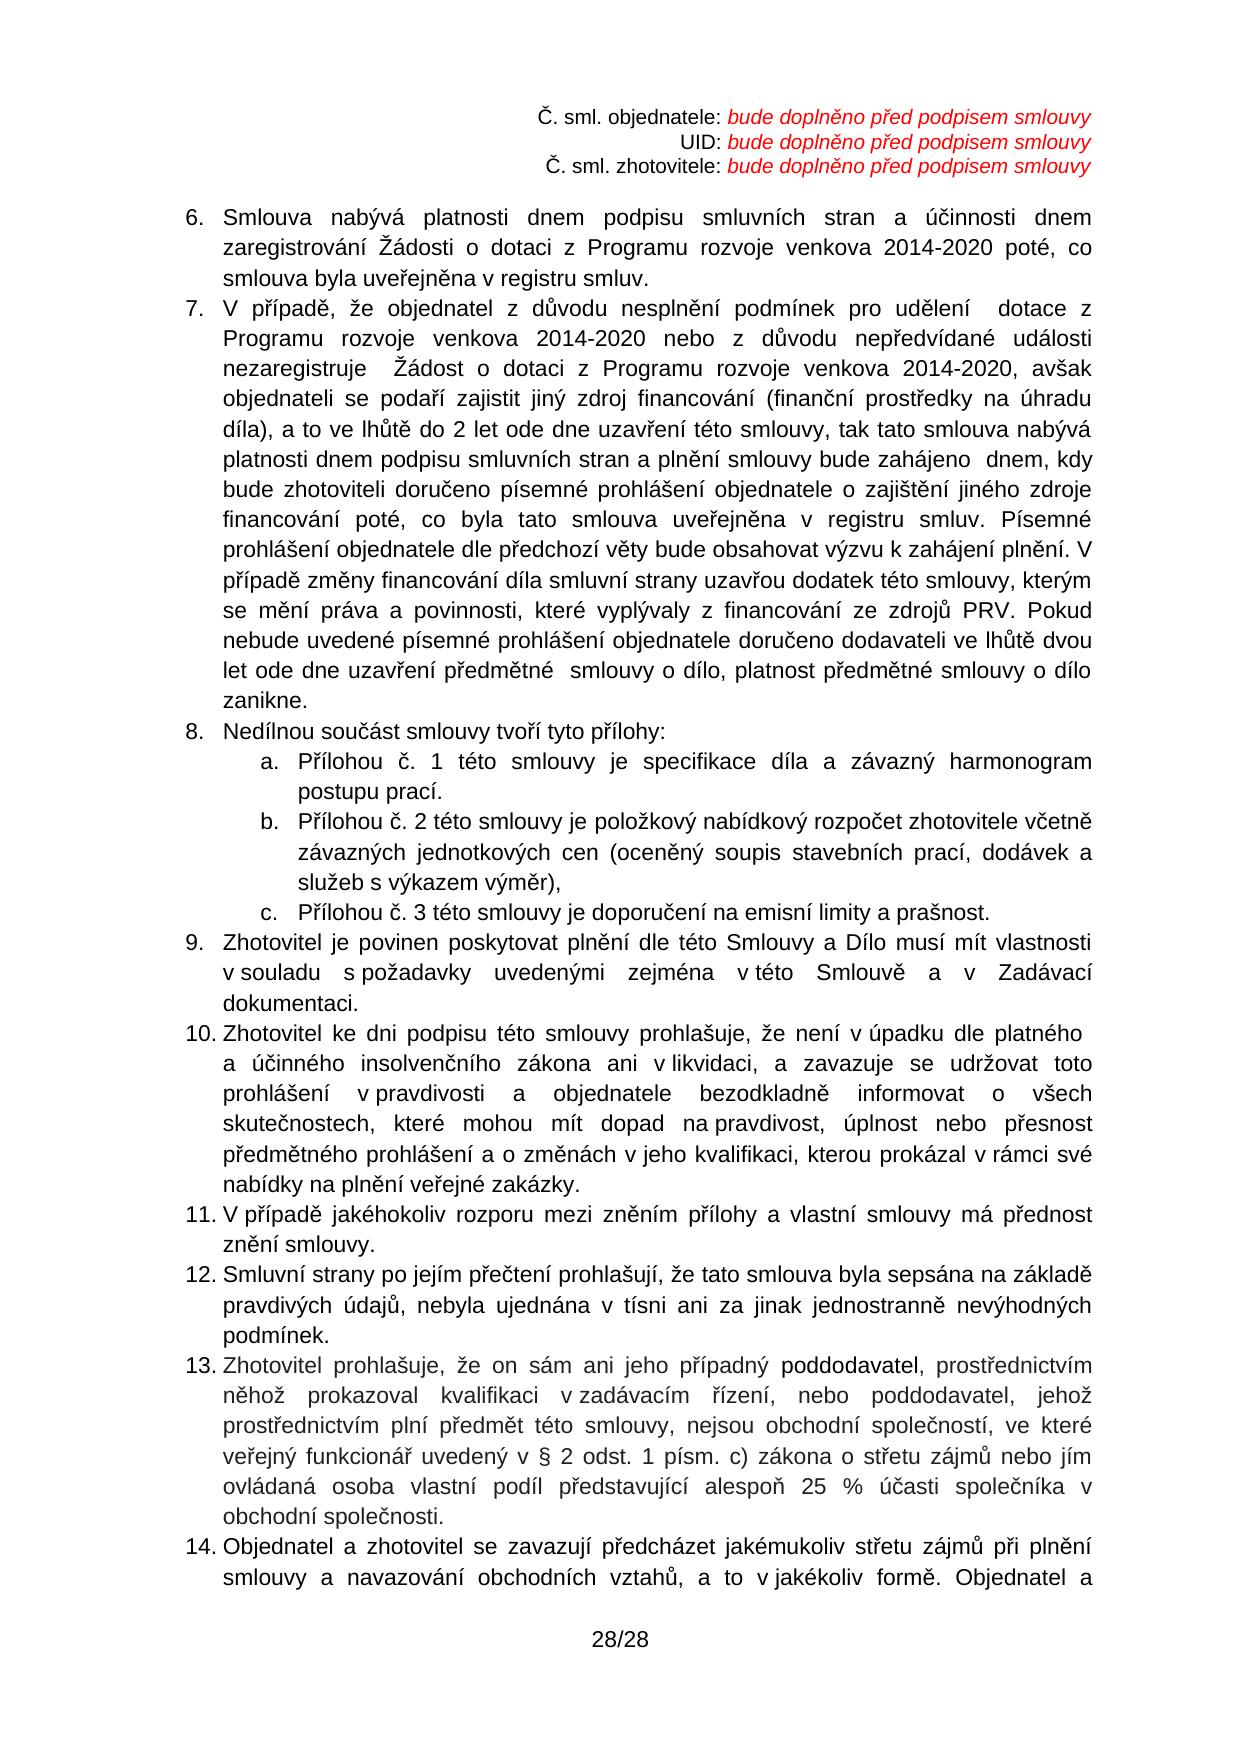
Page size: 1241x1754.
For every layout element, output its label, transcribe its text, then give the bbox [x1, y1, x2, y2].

list Smluvní strany po jejím přečtení prohlašují, že tato smlouva byla sepsána na základě pravdivých údajů, nebyla ujednána v tísni ani za jinak jednostranně nevýhodných podmínek. [185, 1261, 1093, 1348]
list Přílohou č. 1 této smlouvy je specifikace díla a závazný harmonogram postupu prací. [260, 748, 1093, 804]
list Zhotovitel prohlašuje, že on sám ani jeho případný poddodavatel, prostřednictvím něhož prokazoval kvalifikaci v zadávacím řízení, nebo poddodavatel, jehož prostřednictvím plní předmět této smlouvy, nejsou obchodní společností, ve které veřejný funkcionář uvedený v § 2 odst. 1 písm. c) zákona o střetu zájmů nebo jím ovládaná osoba vlastní podíl představující alespoň 25 % účasti společníka v obchodní společnosti. [185, 1352, 1093, 1529]
list Smlouva nabývá platnosti dnem podpisu smluvních stran a účinnosti dnem zaregistrování Žádosti o dotaci z Programu rozvoje venkova 2014-2020 poté, co smlouva byla uveřejněna v registru smluv. [185, 204, 1093, 291]
list Přílohou č. 3 této smlouvy je doporučení na emisní limity a prašnost. [260, 899, 1093, 925]
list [185, 1533, 1093, 1590]
list Zhotovitel je povinen poskytovat plnění dle této Smlouvy a Dílo musí mít vlastnosti v souladu s požadavky uvedenými zejména v této Smlouvě a v Zadávací dokumentaci. [185, 929, 1093, 1016]
list Nedílnou součást smlouvy tvoří tyto přílohy: [185, 718, 1093, 744]
list V případě jakéhokoliv rozporu mezi zněním přílohy a vlastní smlouvy má přednost znění smlouvy. [185, 1201, 1093, 1257]
list V případě, že objednatel z důvodu nesplnění podmínek pro udělení dotace z Programu rozvoje venkova 2014-2020 nebo z důvodu nepředvídané události nezaregistruje Žádost o dotaci z Programu rozvoje venkova 2014-2020, avšak objednateli se podaří zajistit jiný zdroj financování (finanční prostředky na úhradu díla), a to ve lhůtě do 2 let ode dne uzavření této smlouvy, tak tato smlouva nabývá platnosti dnem podpisu smluvních stran a plnění smlouvy bude zahájeno dnem, kdy bude zhotoviteli doručeno písemné prohlášení objednatele o zajištění jiného zdroje financování poté, co byla tato smlouva uveřejněna v registru smluv. Písemné prohlášení objednatele dle předchozí věty bude obsahovat výzvu k zahájení plnění. V případě změny financování díla smluvní strany uzavřou dodatek této smlouvy, kterým se mění práva a povinnosti, které vyplývaly z financování ze zdrojů PRV. Pokud nebude uvedené písemné prohlášení objednatele doručeno dodavateli ve lhůtě dvou let ode dne uzavření předmětné smlouvy o dílo, platnost předmětné smlouvy o dílo zanikne. [185, 295, 1093, 714]
list Zhotovitel ke dni podpisu této smlouvy prohlašuje, že není v úpadku dle platného a účinného insolvenčního zákona ani v likvidaci, a zavazuje se udržovat toto prohlášení v pravdivosti a objednatele bezodkladně informovat o všech skutečnostech, které mohou mít dopad na pravdivost, úplnost nebo přesnost předmětného prohlášení a o změnách v jeho kvalifikaci, kterou prokázal v rámci své nabídky na plnění veřejné zakázky. [185, 1020, 1093, 1197]
list Přílohou č. 2 této smlouvy je položkový nabídkový rozpočet zhotovitele včetně závazných jednotkových cen (oceněný soupis stavebních prací, dodávek a služeb s výkazem výměr), [260, 808, 1093, 895]
